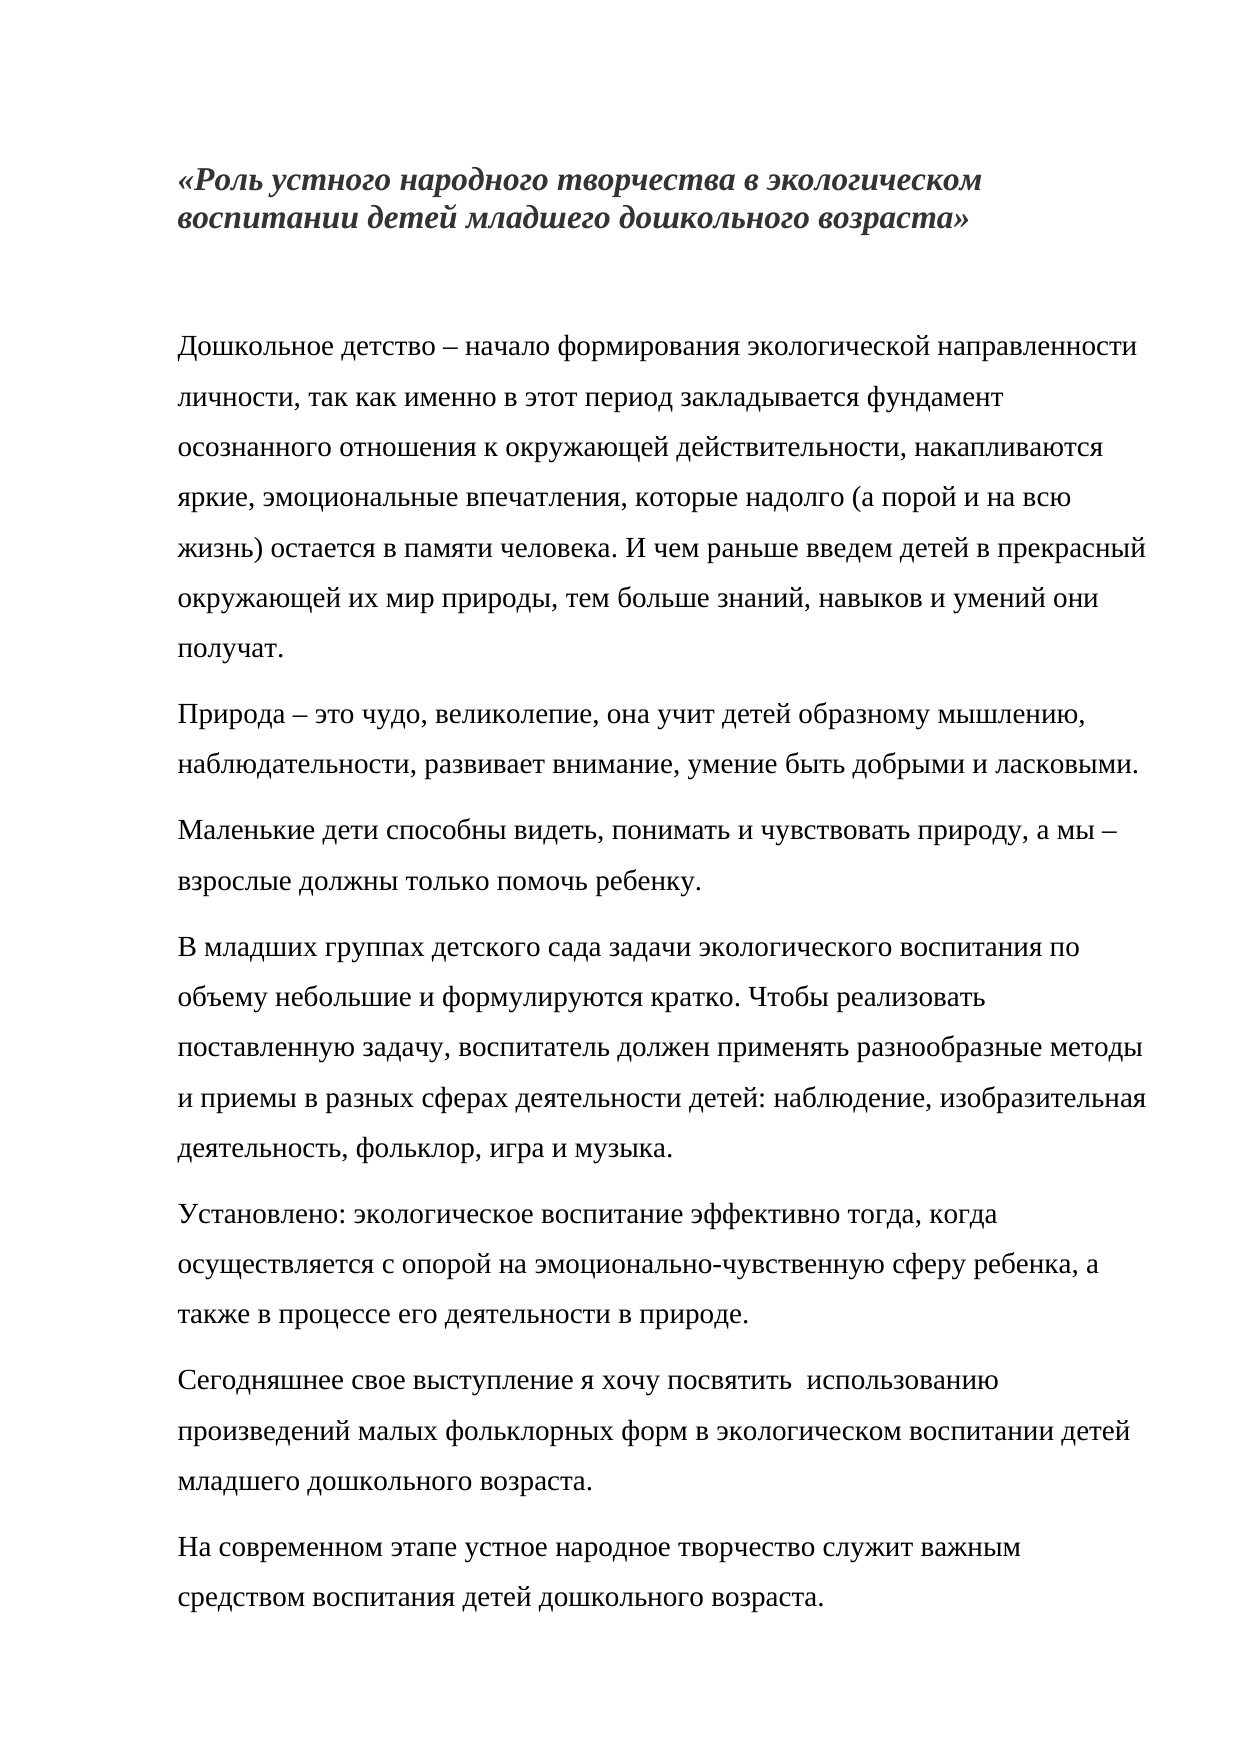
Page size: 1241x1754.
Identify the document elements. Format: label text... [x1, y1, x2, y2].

text Дошкольное детство – начало формирования экологической направленности личности, так как именно в этот период закладывается фундамент осознанного отношения к окружающей действительности, накапливаются яркие, эмоциональные впечатления, которые надолго (а порой и на всю жизнь) остается в памяти человека. И чем раньше введем детей в прекрасный окружающей их мир природы, тем больше знаний, навыков и умений они получат. [177, 328, 1152, 664]
text На современном этапе устное народное творчество служит важным средством воспитания детей дошкольного возраста. [177, 1529, 1152, 1613]
text Маленькие дети способны видеть, понимать и чувствовать природу, а мы – взрослые должны только помочь ребенку. [177, 812, 1152, 896]
text Природа – это чудо, великолепие, она учит детей образному мышлению, наблюдательности, развивает внимание, умение быть добрыми и ласковыми. [177, 696, 1152, 780]
text Сегодняшнее свое выступление я хочу посвятить использованию произведений малых фольклорных форм в экологическом воспитании детей младшего дошкольного возраста. [177, 1362, 1152, 1497]
text «Роль устного народного творчества в экологическом воспитании детей младшего дошкольного возраста» [177, 159, 1152, 236]
text Установлено: экологическое воспитание эффективно тогда, когда осуществляется с опорой на эмоционально-чувственную сферу ребенка, а также в процессе его деятельности в природе. [177, 1196, 1152, 1330]
text В младших группах детского сада задачи экологического воспитания по объему небольшие и формулируются кратко. Чтобы реализовать поставленную задачу, воспитатель должен применять разнообразные методы и приемы в разных сферах деятельности детей: наблюдение, изобразительная деятельность, фольклор, игра и музыка. [177, 929, 1152, 1163]
